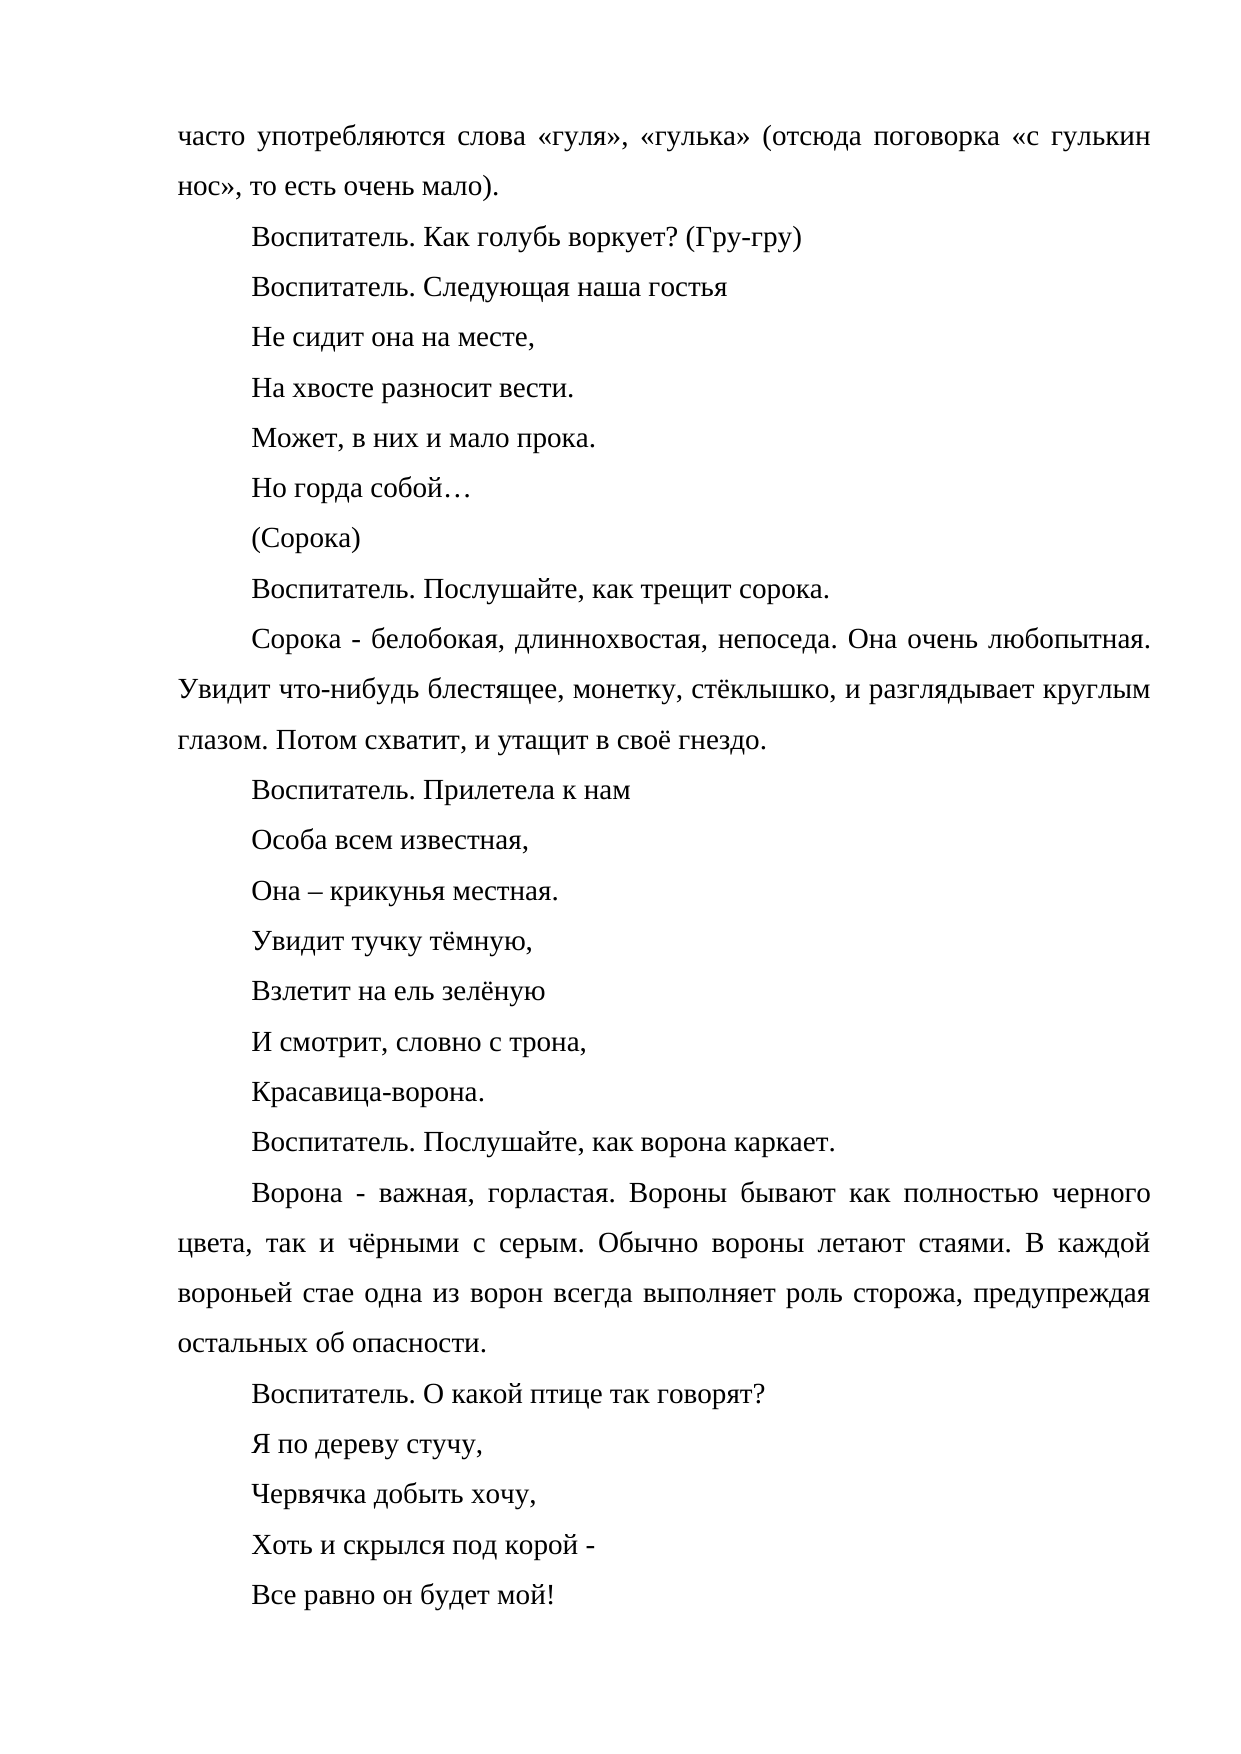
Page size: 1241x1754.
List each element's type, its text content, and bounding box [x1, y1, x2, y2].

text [177, 118, 1152, 202]
text Особа всем известная, [177, 822, 1152, 856]
text Воспитатель. Послушайте, как трещит сорока. [177, 571, 1152, 604]
text Увидит тучку тёмную, [177, 923, 1152, 957]
text Но горда собой… [177, 470, 1152, 504]
text Я по дереву стучу, [177, 1426, 1152, 1460]
text Воспитатель. Прилетела к нам [177, 772, 1152, 806]
text (Сорока) [177, 521, 1152, 554]
text Все равно он будет мой! [177, 1577, 1152, 1611]
text Воспитатель. О какой птице так говорят? [177, 1376, 1152, 1409]
text Может, в них и мало прока. [177, 420, 1152, 453]
text Червячка добыть хочу, [177, 1477, 1152, 1510]
text Она – крикунья местная. [177, 873, 1152, 906]
text Воспитатель. Как голубь воркует? (Гру-гру) [177, 219, 1152, 252]
text Воспитатель. Следующая наша гостья [177, 269, 1152, 303]
text Сорока - белобокая, длиннохвостая, непоседа. Она очень любопытная. Увидит что-нибудь блестящее, монетку, стёклышко, и разглядывает круглым глазом. Потом схватит, и утащит в своё гнездо. [177, 621, 1152, 755]
text И смотрит, словно с трона, [177, 1024, 1152, 1057]
text Хоть и скрылся под корой - [177, 1527, 1152, 1560]
text Не сидит она на месте, [177, 319, 1152, 353]
text Взлетит на ель зелёную [177, 973, 1152, 1007]
text Красавица-ворона. [177, 1074, 1152, 1108]
text Ворона - важная, горластая. Вороны бывают как полностью черного цвета, так и чёрными с серым. Обычно вороны летают стаями. В каждой вороньей стае одна из ворон всегда выполняет роль сторожа, предупреждая остальных об опасности. [177, 1175, 1152, 1359]
text На хвосте разносит вести. [177, 370, 1152, 403]
text Воспитатель. Послушайте, как ворона каркает. [177, 1124, 1152, 1158]
